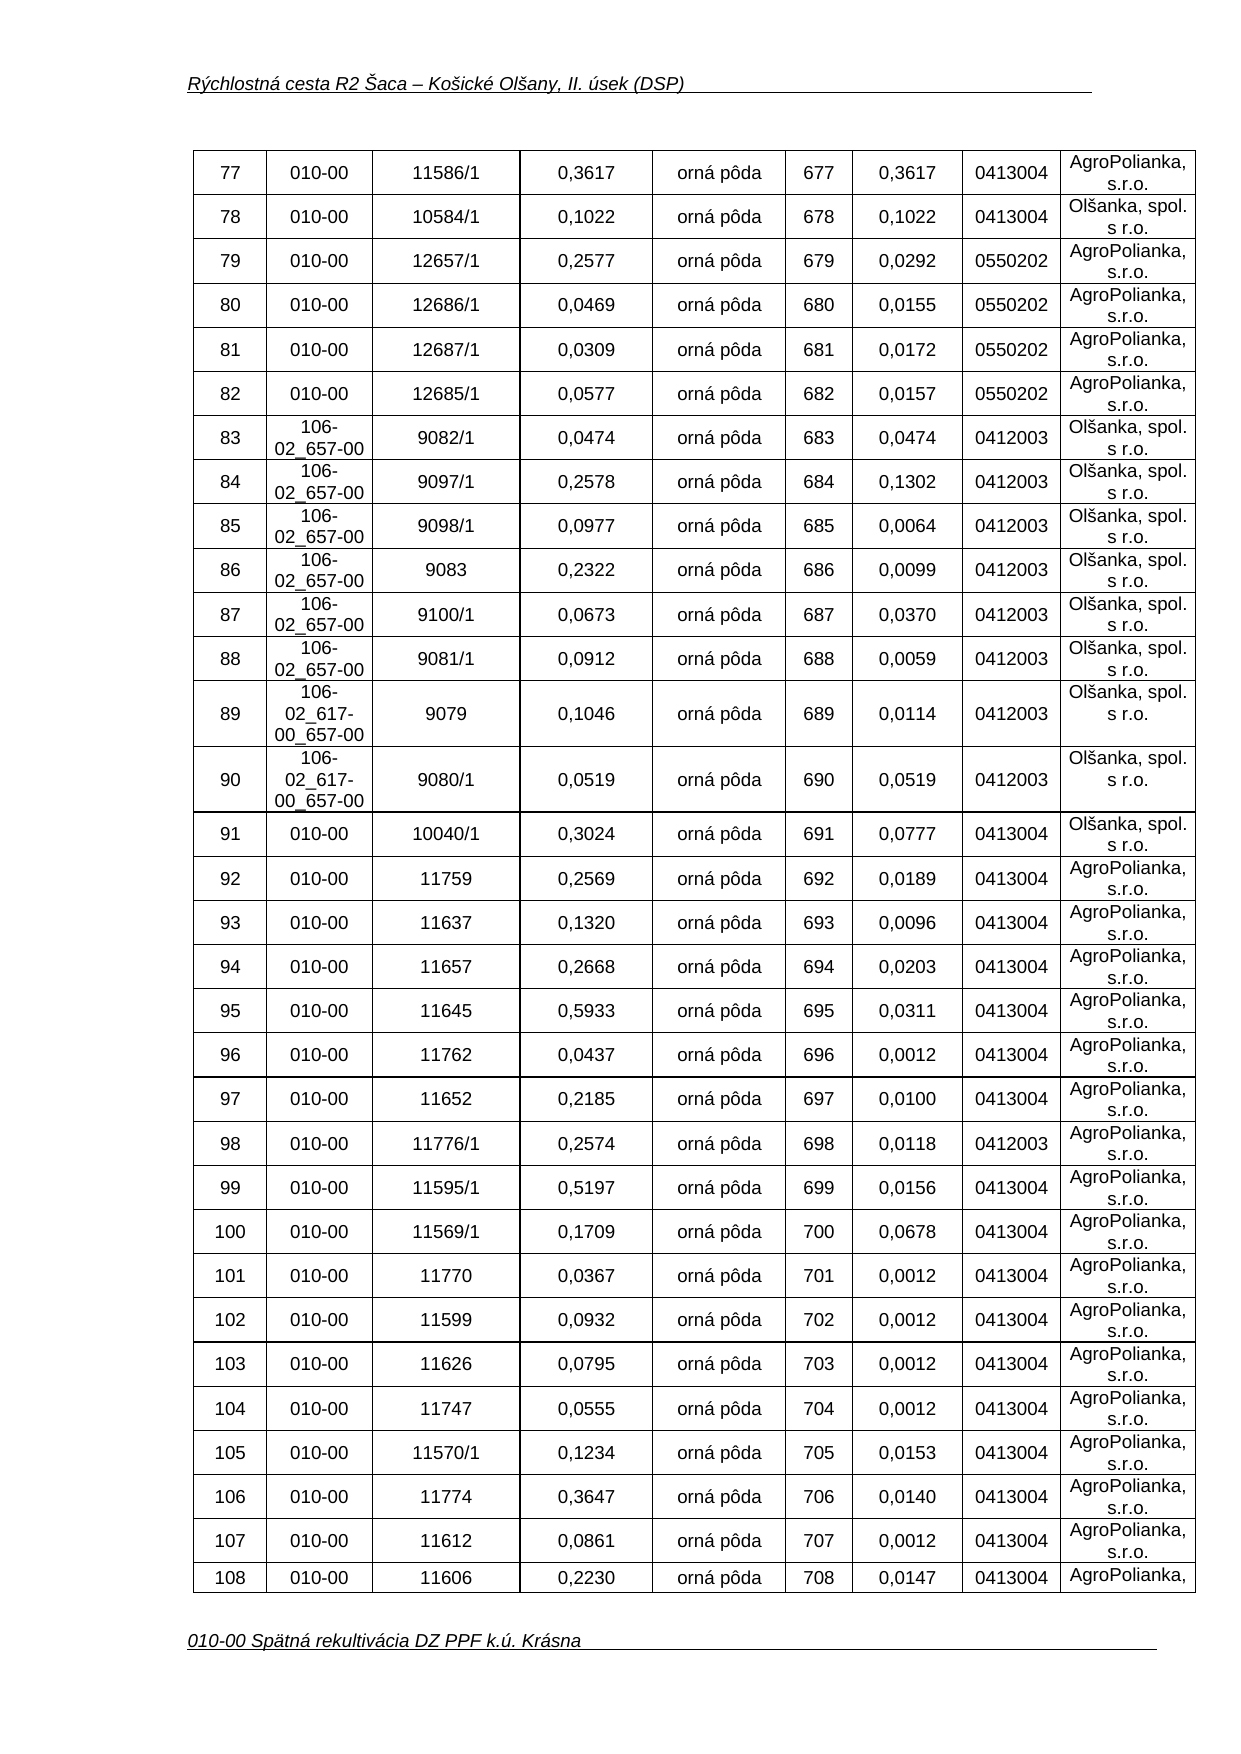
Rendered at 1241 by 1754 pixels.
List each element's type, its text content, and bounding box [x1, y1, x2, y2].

table_cell 010-00 [267, 328, 372, 371]
table_cell 010-00 [267, 1033, 372, 1076]
table_cell 0,1234 [521, 1431, 652, 1474]
table_cell AgroPolianka, s.r.o. [1061, 1166, 1195, 1209]
table_cell 9100/1 [373, 593, 519, 636]
table_cell 010-00 [267, 1210, 372, 1253]
table_cell AgroPolianka, s.r.o. [1061, 1254, 1195, 1297]
table_cell 0,3617 [853, 151, 962, 194]
table_cell 11759 [373, 857, 519, 900]
table_cell 0412003 [963, 1122, 1060, 1165]
table_cell 0,1709 [521, 1210, 652, 1253]
table_cell 0,0099 [853, 549, 962, 592]
table_cell 92 [194, 857, 266, 900]
table_cell orná pôda [653, 1078, 785, 1121]
table_cell 0,0912 [521, 637, 652, 680]
table_cell 010-00 [267, 239, 372, 282]
table_cell 0413004 [963, 857, 1060, 900]
table_cell orná pôda [653, 1254, 785, 1297]
table_cell 9098/1 [373, 504, 519, 547]
table_cell 0,0977 [521, 504, 652, 547]
table_cell 684 [786, 460, 852, 503]
table_cell Olšanka, spol. s r.o. [1061, 416, 1195, 459]
table_cell 11569/1 [373, 1210, 519, 1253]
table_cell 102 [194, 1298, 266, 1341]
table_cell 0,0189 [853, 857, 962, 900]
table_cell orná pôda [653, 945, 785, 988]
table_cell 79 [194, 239, 266, 282]
table_cell 706 [786, 1475, 852, 1518]
table_cell 010-00 [267, 372, 372, 415]
table_cell 0,0114 [853, 681, 962, 746]
table_cell 693 [786, 901, 852, 944]
table_cell 690 [786, 747, 852, 811]
table_cell 698 [786, 1122, 852, 1165]
table_cell 9081/1 [373, 637, 519, 680]
table_cell 0,0474 [521, 416, 652, 459]
table_cell AgroPolianka, s.r.o. [1061, 284, 1195, 327]
table_cell Olšanka, spol. s r.o. [1061, 549, 1195, 592]
table_cell 010-00 [267, 195, 372, 238]
table_cell 010-00 [267, 151, 372, 194]
table_cell 0,0577 [521, 372, 652, 415]
table_cell 84 [194, 460, 266, 503]
table_cell 9082/1 [373, 416, 519, 459]
table_cell 11626 [373, 1343, 519, 1386]
table_cell 103 [194, 1343, 266, 1386]
table_cell 106 [194, 1475, 266, 1518]
table_cell 85 [194, 504, 266, 547]
table_cell 0,0156 [853, 1166, 962, 1209]
table_cell 0550202 [963, 284, 1060, 327]
table_cell 96 [194, 1033, 266, 1076]
table_cell 0413004 [963, 195, 1060, 238]
table_cell 106-02_657-00 [267, 593, 372, 636]
table_cell 0,0012 [853, 1343, 962, 1386]
table_cell 11657 [373, 945, 519, 988]
table_cell 0,0012 [853, 1387, 962, 1430]
table_cell AgroPolianka, s.r.o. [1061, 1519, 1195, 1562]
table_cell orná pôda [653, 857, 785, 900]
table_cell 0,0678 [853, 1210, 962, 1253]
table_cell 0,2185 [521, 1078, 652, 1121]
table_cell 010-00 [267, 1563, 372, 1592]
table_cell 0,0861 [521, 1519, 652, 1562]
table_cell 0412003 [963, 416, 1060, 459]
table_cell 677 [786, 151, 852, 194]
table_cell 11599 [373, 1298, 519, 1341]
table_cell 12686/1 [373, 284, 519, 327]
table_cell 010-00 [267, 1078, 372, 1121]
table_cell 0413004 [963, 1387, 1060, 1430]
table_cell 704 [786, 1387, 852, 1430]
table_cell 93 [194, 901, 266, 944]
table_cell 0,2578 [521, 460, 652, 503]
table_cell 0,0172 [853, 328, 962, 371]
table_cell 11645 [373, 989, 519, 1032]
table_cell 0413004 [963, 1431, 1060, 1474]
table_cell 11747 [373, 1387, 519, 1430]
table_cell orná pôda [653, 1563, 785, 1592]
table_cell 0,0777 [853, 813, 962, 856]
table_cell 703 [786, 1343, 852, 1386]
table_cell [1061, 1563, 1195, 1592]
table_cell 9083 [373, 549, 519, 592]
table_cell orná pôda [653, 504, 785, 547]
table_cell 0,0096 [853, 901, 962, 944]
table_cell AgroPolianka, s.r.o. [1061, 857, 1195, 900]
table_cell 699 [786, 1166, 852, 1209]
table_cell 87 [194, 593, 266, 636]
table_cell 689 [786, 681, 852, 746]
table_cell 0,2230 [521, 1563, 652, 1592]
table_cell orná pôda [653, 1166, 785, 1209]
table_cell 0,3617 [521, 151, 652, 194]
table_cell 0,0100 [853, 1078, 962, 1121]
table_cell 0413004 [963, 989, 1060, 1032]
table_cell 94 [194, 945, 266, 988]
table_cell 692 [786, 857, 852, 900]
table_cell 105 [194, 1431, 266, 1474]
table_cell AgroPolianka, s.r.o. [1061, 1298, 1195, 1341]
table_cell orná pôda [653, 284, 785, 327]
table_cell 681 [786, 328, 852, 371]
table_cell orná pôda [653, 637, 785, 680]
table_cell 010-00 [267, 1431, 372, 1474]
table_cell 104 [194, 1387, 266, 1430]
table_cell 0,2668 [521, 945, 652, 988]
table_cell Olšanka, spol. s r.o. [1061, 813, 1195, 856]
table_cell orná pôda [653, 1033, 785, 1076]
table_cell 0,0370 [853, 593, 962, 636]
table_cell AgroPolianka, s.r.o. [1061, 901, 1195, 944]
table_cell 691 [786, 813, 852, 856]
table_cell 0,0064 [853, 504, 962, 547]
table_cell 694 [786, 945, 852, 988]
table_cell 106-02_657-00 [267, 416, 372, 459]
table_cell 0,0519 [521, 747, 652, 811]
table_cell 0,0292 [853, 239, 962, 282]
table_cell 682 [786, 372, 852, 415]
table_cell 10040/1 [373, 813, 519, 856]
table_cell 90 [194, 747, 266, 811]
table_cell 0,0437 [521, 1033, 652, 1076]
table_cell orná pôda [653, 1475, 785, 1518]
table_cell 0,0309 [521, 328, 652, 371]
table_cell 107 [194, 1519, 266, 1562]
table_cell 0,2569 [521, 857, 652, 900]
table_cell 82 [194, 372, 266, 415]
table_cell 697 [786, 1078, 852, 1121]
table_cell 695 [786, 989, 852, 1032]
table_cell 708 [786, 1563, 852, 1592]
table_cell AgroPolianka, s.r.o. [1061, 989, 1195, 1032]
table_cell 0,0469 [521, 284, 652, 327]
table_cell 98 [194, 1122, 266, 1165]
table_cell AgroPolianka, s.r.o. [1061, 1033, 1195, 1076]
table_cell AgroPolianka, s.r.o. [1061, 1343, 1195, 1386]
table_cell 010-00 [267, 857, 372, 900]
table_cell 010-00 [267, 1519, 372, 1562]
table_cell 91 [194, 813, 266, 856]
table_cell 99 [194, 1166, 266, 1209]
table_cell 86 [194, 549, 266, 592]
table_cell 683 [786, 416, 852, 459]
table_cell 83 [194, 416, 266, 459]
table_cell 81 [194, 328, 266, 371]
table_cell Olšanka, spol. s r.o. [1061, 681, 1195, 746]
table_cell 696 [786, 1033, 852, 1076]
table_cell orná pôda [653, 549, 785, 592]
table_cell 11652 [373, 1078, 519, 1121]
table_cell AgroPolianka, s.r.o. [1061, 372, 1195, 415]
table_cell 97 [194, 1078, 266, 1121]
table_cell AgroPolianka, s.r.o. [1061, 239, 1195, 282]
table_cell 0,0012 [853, 1519, 962, 1562]
table_cell 9079 [373, 681, 519, 746]
table_cell 0413004 [963, 945, 1060, 988]
table_cell 0550202 [963, 239, 1060, 282]
table_cell 11637 [373, 901, 519, 944]
table_cell 11774 [373, 1475, 519, 1518]
table_cell orná pôda [653, 813, 785, 856]
table_cell orná pôda [653, 239, 785, 282]
table_cell AgroPolianka, s.r.o. [1061, 1122, 1195, 1165]
table_cell 0,2322 [521, 549, 652, 592]
table_cell AgroPolianka, s.r.o. [1061, 328, 1195, 371]
table_cell 12685/1 [373, 372, 519, 415]
table_cell 78 [194, 195, 266, 238]
table_cell Olšanka, spol. s r.o. [1061, 593, 1195, 636]
table_cell orná pôda [653, 328, 785, 371]
table_cell 95 [194, 989, 266, 1032]
table_cell 010-00 [267, 1166, 372, 1209]
table_cell 0412003 [963, 637, 1060, 680]
table_cell 0413004 [963, 1563, 1060, 1592]
table_cell 687 [786, 593, 852, 636]
table_cell 106-02_657-00 [267, 460, 372, 503]
table_cell 0,0932 [521, 1298, 652, 1341]
table_cell 0,0118 [853, 1122, 962, 1165]
table_cell orná pôda [653, 1519, 785, 1562]
table_cell 0,0147 [853, 1563, 962, 1592]
table_cell 0,1022 [853, 195, 962, 238]
table_cell 0550202 [963, 372, 1060, 415]
table_cell 106-02_617-00_657-00 [267, 747, 372, 811]
table_cell AgroPolianka, s.r.o. [1061, 1387, 1195, 1430]
table_cell Olšanka, spol. s r.o. [1061, 195, 1195, 238]
table_cell 100 [194, 1210, 266, 1253]
table_cell orná pôda [653, 416, 785, 459]
table_cell 0,0012 [853, 1298, 962, 1341]
table_cell 0,0203 [853, 945, 962, 988]
table_cell 0,1046 [521, 681, 652, 746]
table_cell 701 [786, 1254, 852, 1297]
table_cell 0413004 [963, 1033, 1060, 1076]
table_cell 0,0059 [853, 637, 962, 680]
table_cell orná pôda [653, 460, 785, 503]
table_cell AgroPolianka, s.r.o. [1061, 1431, 1195, 1474]
table_cell 9097/1 [373, 460, 519, 503]
table_cell 0,2574 [521, 1122, 652, 1165]
table_cell 678 [786, 195, 852, 238]
table_cell Olšanka, spol. s r.o. [1061, 637, 1195, 680]
table_cell 11606 [373, 1563, 519, 1592]
table_cell 0,5197 [521, 1166, 652, 1209]
table_cell 88 [194, 637, 266, 680]
table_cell 0,0474 [853, 416, 962, 459]
table_cell Olšanka, spol. s r.o. [1061, 747, 1195, 811]
table_cell orná pôda [653, 372, 785, 415]
table_cell 0,0012 [853, 1033, 962, 1076]
table_cell 680 [786, 284, 852, 327]
table_cell 12687/1 [373, 328, 519, 371]
table_cell 0,0673 [521, 593, 652, 636]
table_cell 0412003 [963, 504, 1060, 547]
table_cell 0,0311 [853, 989, 962, 1032]
table_cell 11776/1 [373, 1122, 519, 1165]
table_cell 0412003 [963, 549, 1060, 592]
table_cell 0413004 [963, 1078, 1060, 1121]
table_cell 0413004 [963, 1519, 1060, 1562]
table_cell 010-00 [267, 1254, 372, 1297]
table_cell 010-00 [267, 945, 372, 988]
table_cell 106-02_657-00 [267, 637, 372, 680]
table_cell 108 [194, 1563, 266, 1592]
table_cell 685 [786, 504, 852, 547]
table_cell 0,2577 [521, 239, 652, 282]
table_cell 0,0157 [853, 372, 962, 415]
table_cell 010-00 [267, 284, 372, 327]
table_cell 0,1022 [521, 195, 652, 238]
table_cell 11595/1 [373, 1166, 519, 1209]
table_cell 0413004 [963, 1210, 1060, 1253]
table_cell 11586/1 [373, 151, 519, 194]
table_cell orná pôda [653, 1122, 785, 1165]
table_cell 010-00 [267, 813, 372, 856]
table_cell 0,0519 [853, 747, 962, 811]
table_cell orná pôda [653, 1387, 785, 1430]
table_cell 0412003 [963, 460, 1060, 503]
table_cell 89 [194, 681, 266, 746]
table_cell 700 [786, 1210, 852, 1253]
table_cell 9080/1 [373, 747, 519, 811]
table_cell orná pôda [653, 901, 785, 944]
table_cell orná pôda [653, 1298, 785, 1341]
table_cell 0413004 [963, 1343, 1060, 1386]
table_cell 0,0140 [853, 1475, 962, 1518]
table_cell 11612 [373, 1519, 519, 1562]
table_cell 010-00 [267, 1387, 372, 1430]
table_cell 705 [786, 1431, 852, 1474]
table_cell 106-02_657-00 [267, 549, 372, 592]
table_cell 0412003 [963, 593, 1060, 636]
table_cell orná pôda [653, 195, 785, 238]
table_cell orná pôda [653, 151, 785, 194]
table_cell orná pôda [653, 593, 785, 636]
table_cell Olšanka, spol. s r.o. [1061, 460, 1195, 503]
table_cell 0550202 [963, 328, 1060, 371]
table_cell 0,0555 [521, 1387, 652, 1430]
table_cell AgroPolianka, s.r.o. [1061, 945, 1195, 988]
table_cell 0413004 [963, 1166, 1060, 1209]
table_cell 010-00 [267, 1122, 372, 1165]
table_cell 686 [786, 549, 852, 592]
table_cell 11762 [373, 1033, 519, 1076]
table_cell orná pôda [653, 681, 785, 746]
table_cell 0413004 [963, 813, 1060, 856]
table_cell AgroPolianka, s.r.o. [1061, 1210, 1195, 1253]
table_cell 0413004 [963, 901, 1060, 944]
table_cell 77 [194, 151, 266, 194]
table_cell orná pôda [653, 1343, 785, 1386]
table_cell orná pôda [653, 747, 785, 811]
table_cell 0,0367 [521, 1254, 652, 1297]
table_cell 0413004 [963, 1254, 1060, 1297]
table_cell Olšanka, spol. s r.o. [1061, 504, 1195, 547]
table_cell 10584/1 [373, 195, 519, 238]
table_cell 688 [786, 637, 852, 680]
table_cell 0,1320 [521, 901, 652, 944]
table_cell 101 [194, 1254, 266, 1297]
table_cell orná pôda [653, 989, 785, 1032]
table_cell 010-00 [267, 989, 372, 1032]
table_cell 12657/1 [373, 239, 519, 282]
table_cell 0,1302 [853, 460, 962, 503]
table_cell 0412003 [963, 747, 1060, 811]
table_cell 106-02_617-00_657-00 [267, 681, 372, 746]
table_cell 010-00 [267, 1298, 372, 1341]
table_cell 11770 [373, 1254, 519, 1297]
table_cell 0,0155 [853, 284, 962, 327]
table_cell 0,0795 [521, 1343, 652, 1386]
table_cell 0,3024 [521, 813, 652, 856]
table_cell 106-02_657-00 [267, 504, 372, 547]
table_cell 80 [194, 284, 266, 327]
table_cell 010-00 [267, 1475, 372, 1518]
table_cell 0413004 [963, 1475, 1060, 1518]
table_cell 679 [786, 239, 852, 282]
table_cell AgroPolianka, s.r.o. [1061, 1078, 1195, 1121]
table_cell 11570/1 [373, 1431, 519, 1474]
table_cell 707 [786, 1519, 852, 1562]
table_cell AgroPolianka, s.r.o. [1061, 151, 1195, 194]
table_cell orná pôda [653, 1210, 785, 1253]
table_cell 0,0012 [853, 1254, 962, 1297]
table_cell 702 [786, 1298, 852, 1341]
table_cell orná pôda [653, 1431, 785, 1474]
table_cell 0,5933 [521, 989, 652, 1032]
table_cell AgroPolianka, s.r.o. [1061, 1475, 1195, 1518]
table_cell 0,3647 [521, 1475, 652, 1518]
table_cell 010-00 [267, 1343, 372, 1386]
table_cell 0413004 [963, 151, 1060, 194]
table_cell 0,0153 [853, 1431, 962, 1474]
table_cell 0412003 [963, 681, 1060, 746]
table_cell 010-00 [267, 901, 372, 944]
table_cell 0413004 [963, 1298, 1060, 1341]
